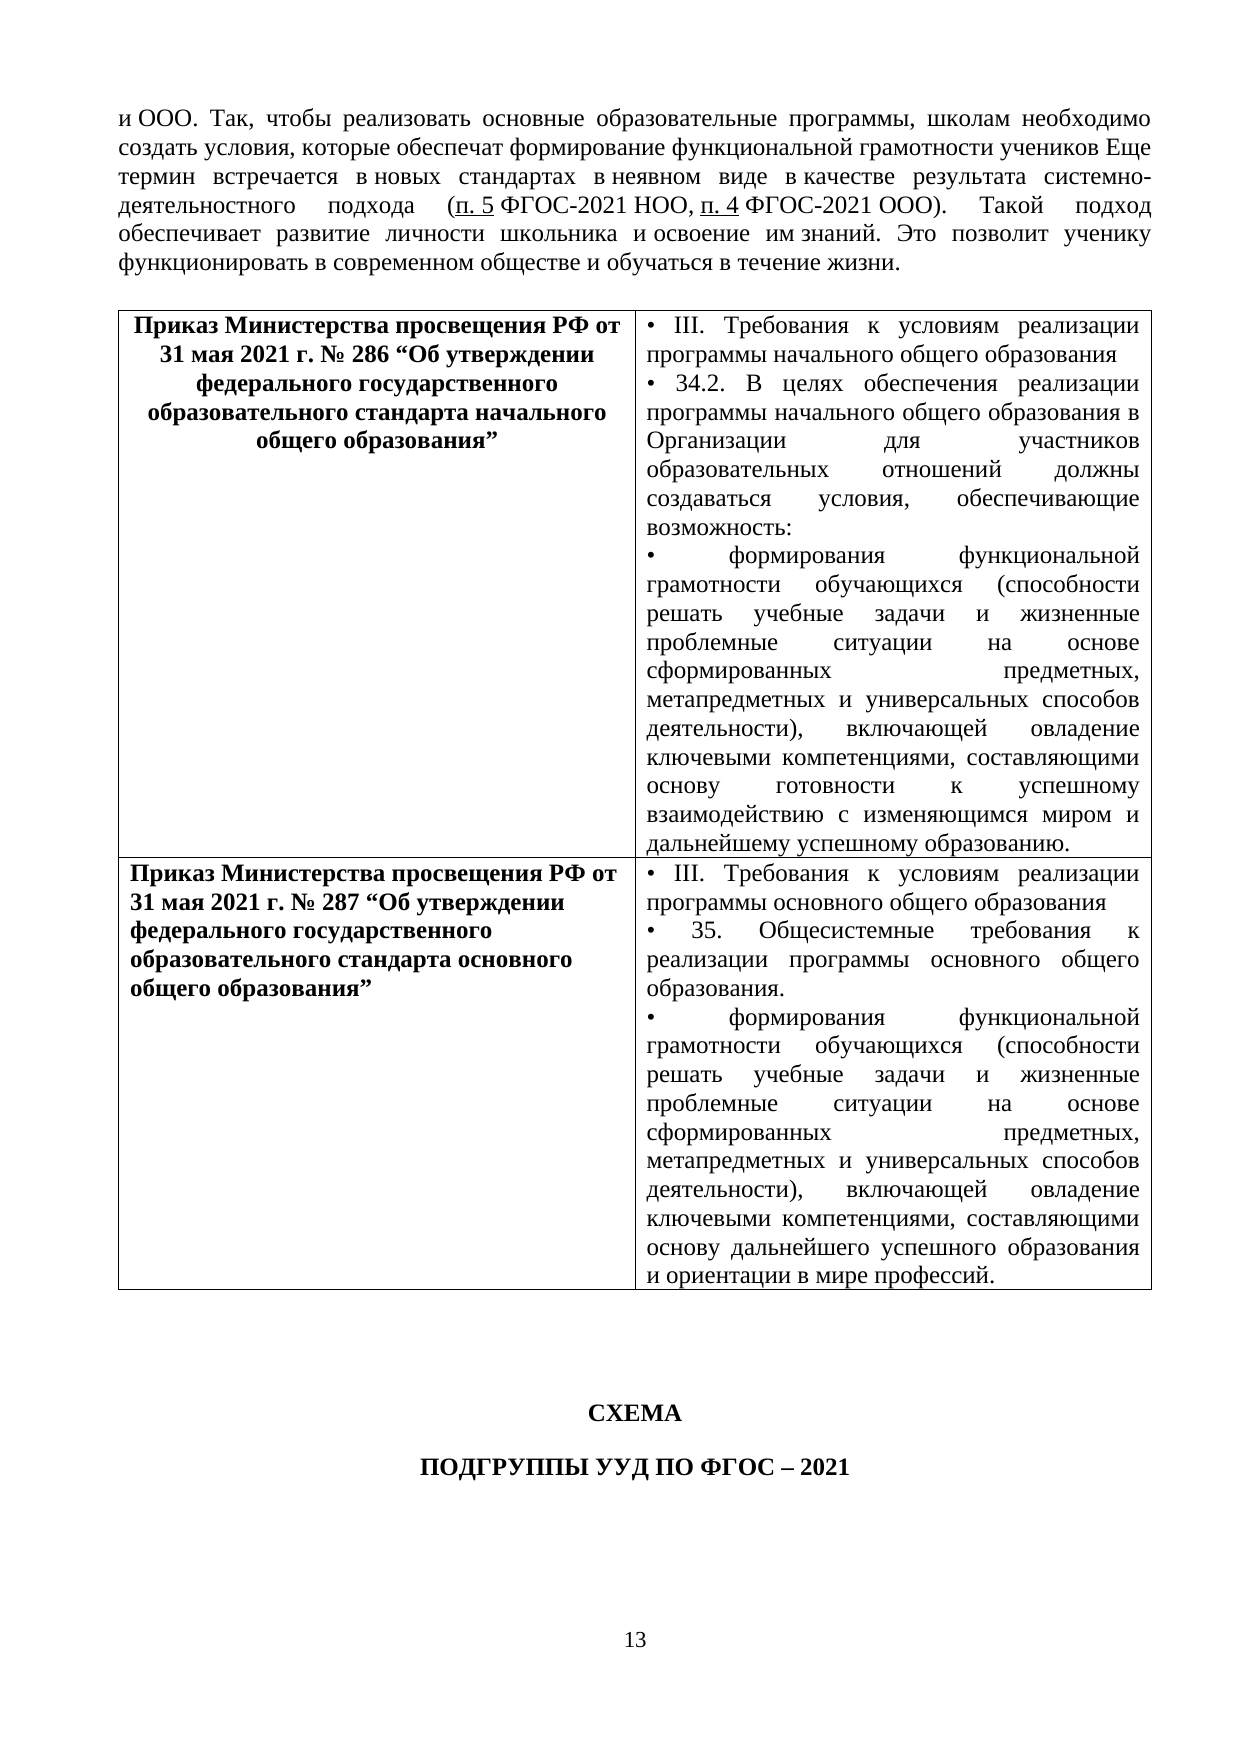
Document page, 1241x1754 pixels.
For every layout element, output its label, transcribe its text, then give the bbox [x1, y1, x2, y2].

table_header • III. Требования к условиям реализации программы начального общего образования • 34.2. В целях обеспечения реализации программы начального общего образования в Организации для участников образовательных отношений должны создаваться условия, обеспечивающие возможность: • формирования функциональной грамотности обучающихся (способности решать учебные задачи и жизненные проблемные ситуации на основе сформированных предметных, метапредметных и универсальных способов деятельности), включающей овладение ключевыми компетенциями, составляющими основу готовности к успешному взаимодействию с изменяющимся миром и дальнейшему успешному образованию. [636, 311, 1151, 857]
table_header Приказ Министерства просвещения РФ от 31 мая 2021 г. № 286 “Об утверждении федерального государственного образовательного стандарта начального общего образования” [119, 311, 635, 857]
table_cell • III. Требования к условиям реализации программы основного общего образования • 35. Общесистемные требования к реализации программы основного общего образования. • формирования функциональной грамотности обучающихся (способности решать учебные задачи и жизненные проблемные ситуации на основе сформированных предметных, метапредметных и универсальных способов деятельности), включающей овладение ключевыми компетенциями, составляющими основу дальнейшего успешного образования и ориентации в мире профессий. [636, 858, 1151, 1289]
table_cell Приказ Министерства просвещения РФ от 31 мая 2021 г. № 287 “Об утверждении федерального государственного образовательного стандарта основного общего образования” [119, 858, 635, 1289]
text СХЕМА [118, 1398, 1152, 1427]
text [118, 103, 1152, 276]
text ПОДГРУППЫ УУД ПО ФГОС – 2021 [118, 1452, 1152, 1480]
